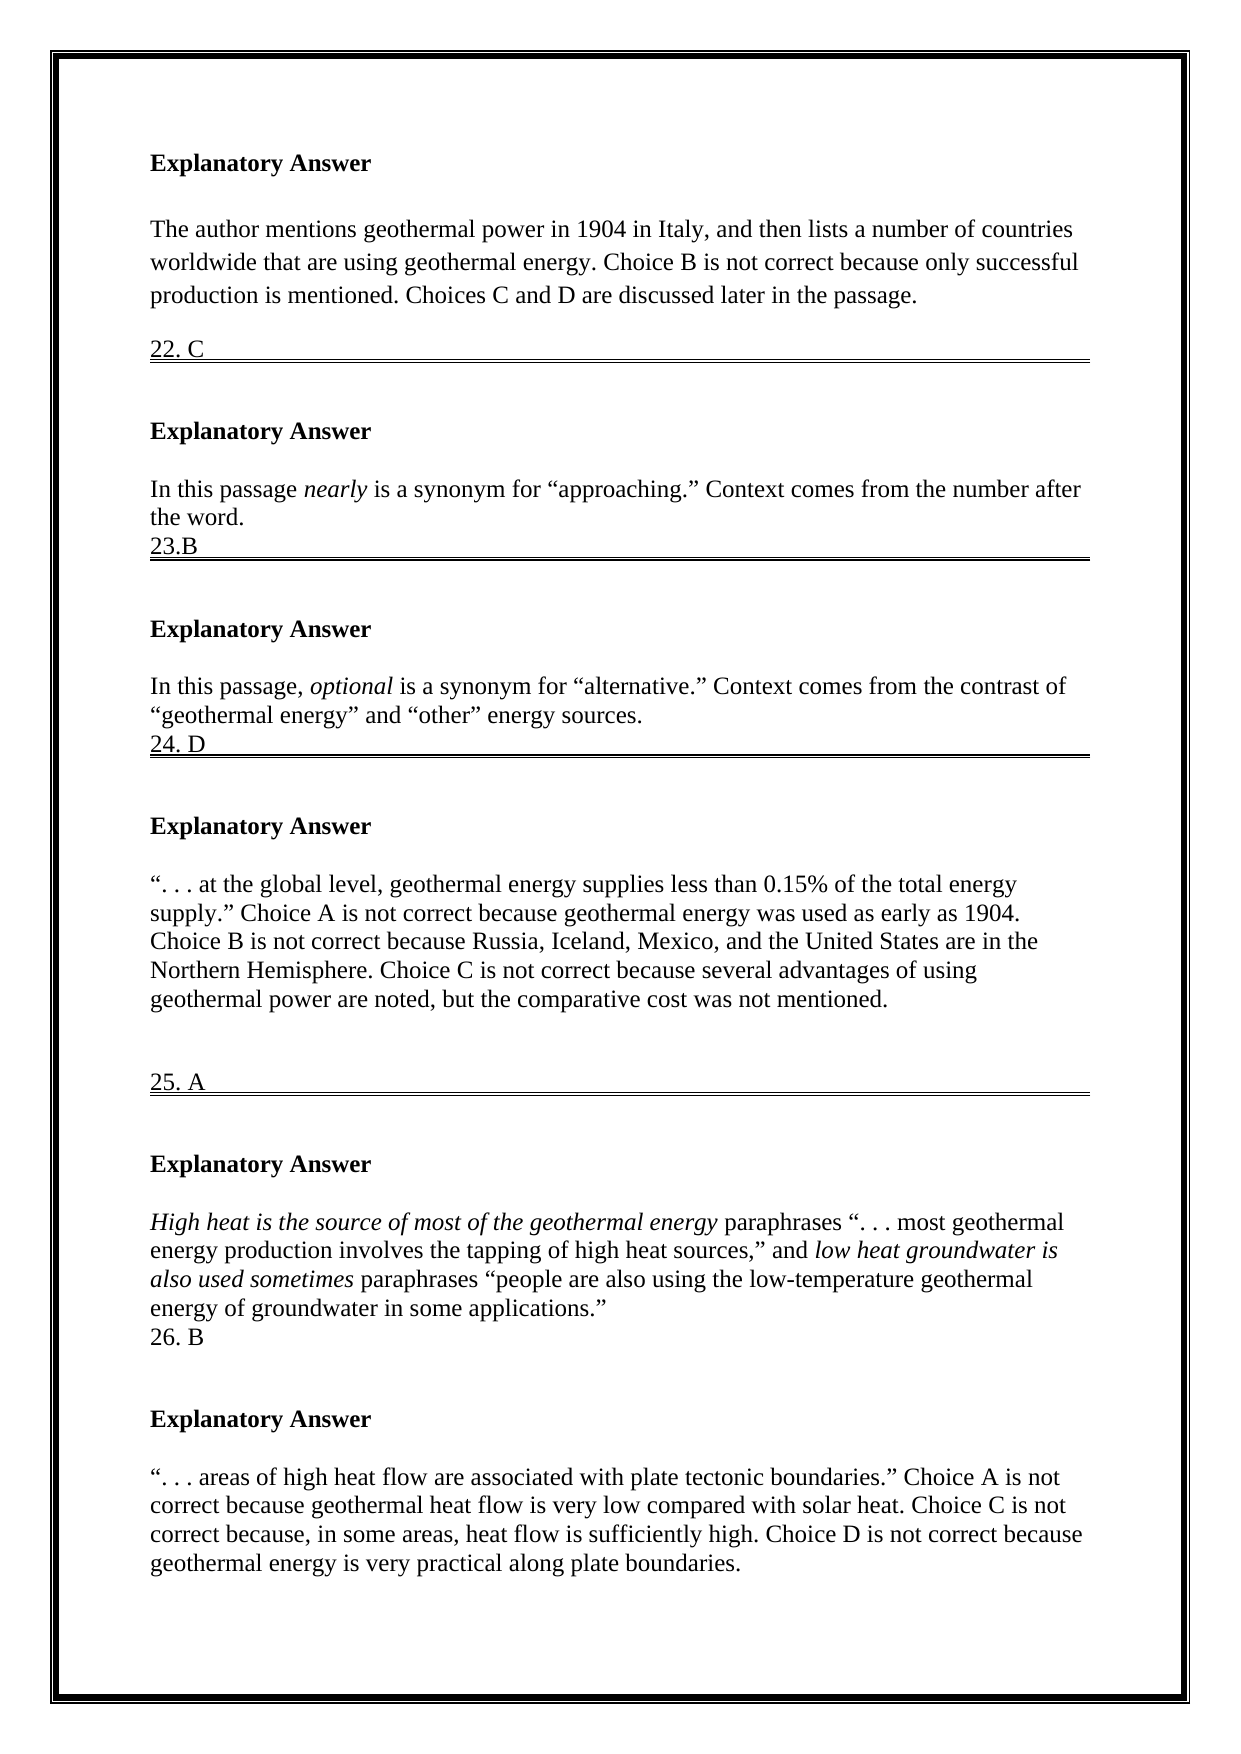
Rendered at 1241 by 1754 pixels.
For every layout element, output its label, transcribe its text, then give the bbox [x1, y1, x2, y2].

text 23.B [150, 531, 1090, 557]
text 24. D [150, 729, 1090, 754]
text Explanatory Answer High heat is the source of most of the geothermal energy paraphrases “. . . most geothermal energy production involves the tapping of high heat sources,” and low heat groundwater is also used sometimes paraphrases “people are also using the low-temperature geothermal energy of groundwater in some applications.” [150, 1149, 1090, 1322]
text Explanatory Answer “. . . areas of high heat flow are associated with plate tectonic boundaries.” Choice A is not correct because geothermal heat flow is very low compared with solar heat. Choice C is not correct because, in some areas, heat flow is sufficiently high. Choice D is not correct because geothermal energy is very practical along plate boundaries. [150, 1404, 1090, 1577]
text 25. A [150, 1067, 1090, 1092]
text 22. C [150, 334, 1090, 359]
text 26. B [150, 1322, 1090, 1350]
text Explanatory Answer “. . . at the global level, geothermal energy supplies less than 0.15% of the total energy supply.” Choice A is not correct because geothermal energy was used as early as 1904. Choice B is not correct because Russia, Iceland, Mexico, and the United States are in the Northern Hemisphere. Choice C is not correct because several advantages of using geothermal power are noted, but the comparative cost was not mentioned. [150, 811, 1090, 1013]
text Explanatory Answer In this passage, optional is a synonym for “alternative.” Context comes from the contrast of “geothermal energy” and “other” energy sources. [150, 614, 1090, 729]
text Explanatory Answer In this passage nearly is a synonym for “approaching.” Context comes from the number after the word. [150, 416, 1090, 531]
text Explanatory Answer The author mentions geothermal power in 1904 in Italy, and then lists a number of countries worldwide that are using geothermal energy. Choice B is not correct because only successful production is mentioned. Choices C and D are discussed later in the passage. [150, 148, 1090, 308]
